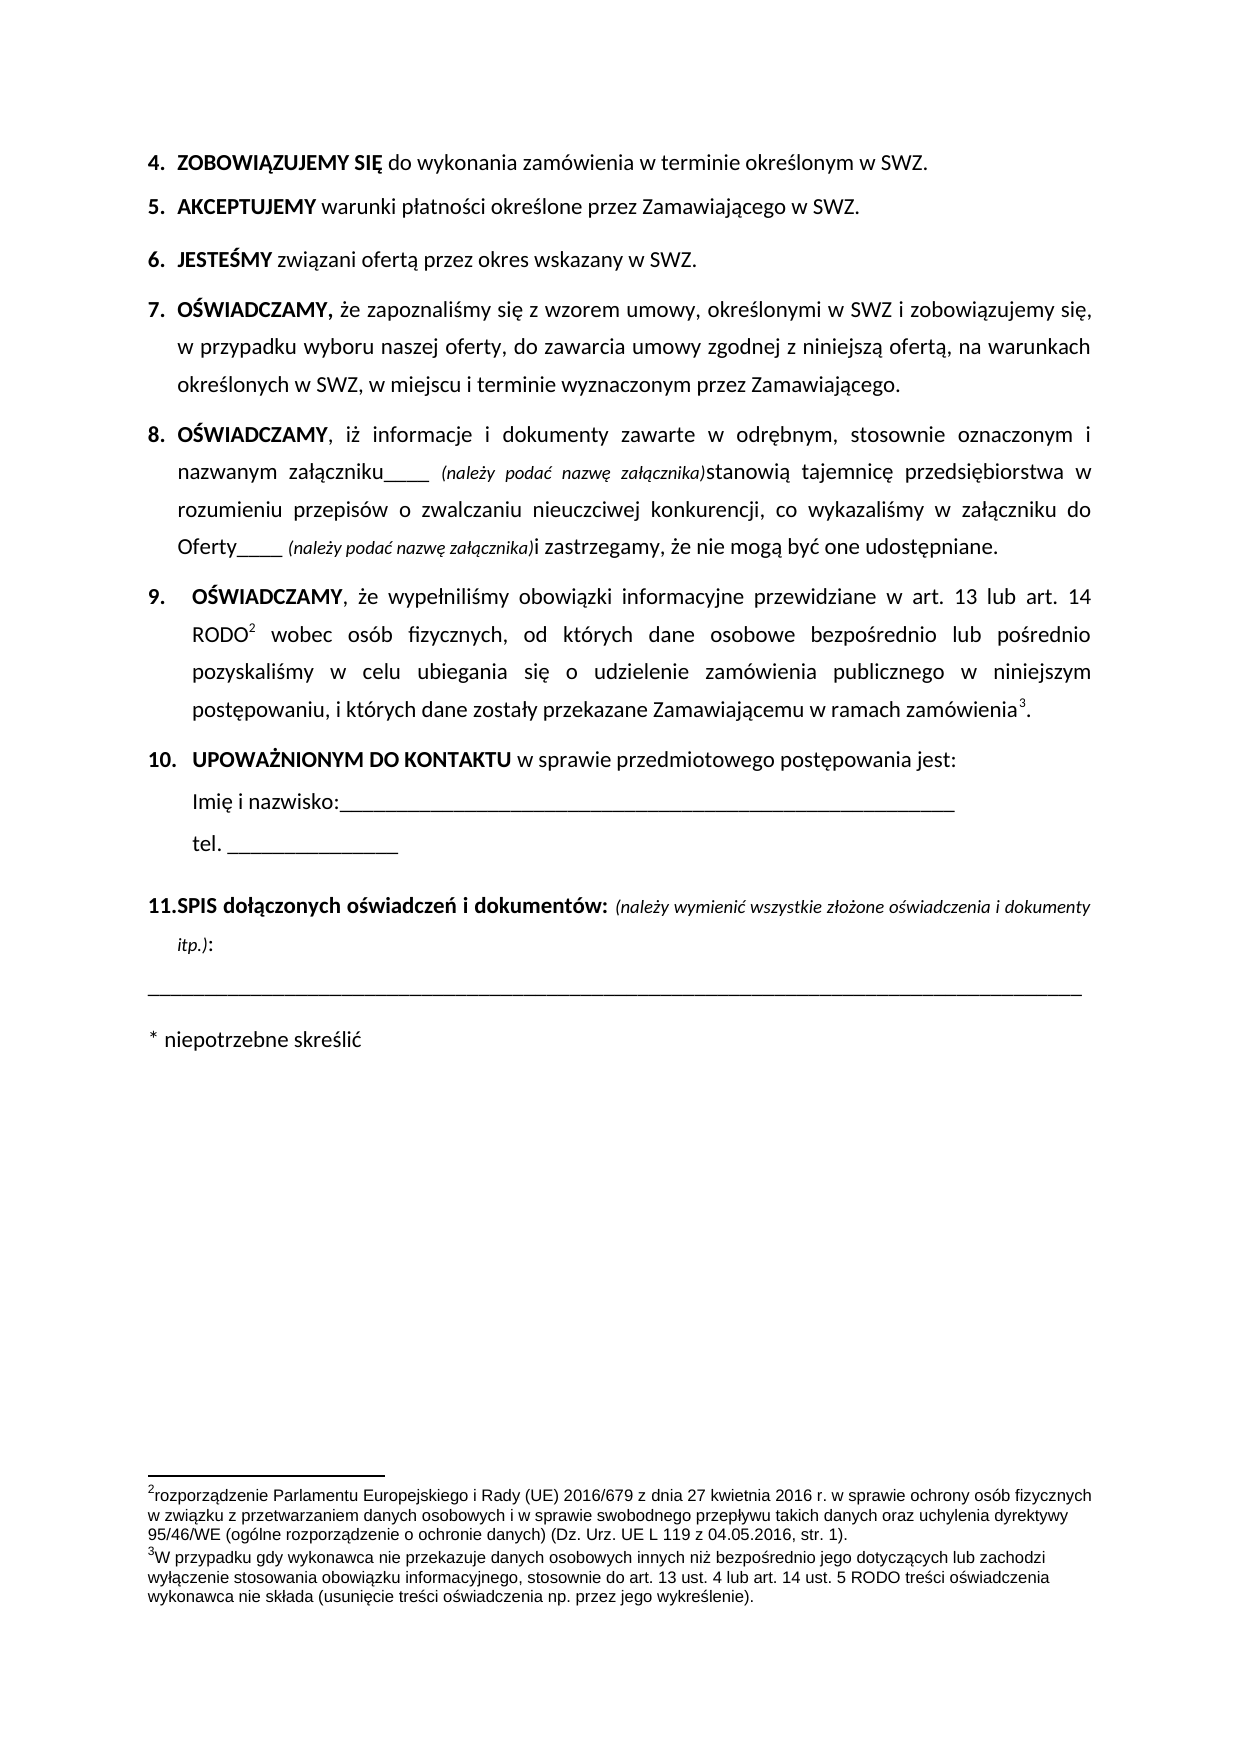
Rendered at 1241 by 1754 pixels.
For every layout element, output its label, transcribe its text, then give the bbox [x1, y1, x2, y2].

list ZOBOWIĄZUJEMY SIĘ do wykonania zamówienia w terminie określonym w SWZ. [148, 148, 1093, 176]
list OŚWIADCZAMY, że wypełniliśmy obowiązki informacyjne przewidziane w art. 13 lub art. 14 RODO wobec osób fizycznych, od których dane osobowe bezpośrednio lub pośrednio pozyskaliśmy w celu ubiegania się o udzielenie zamówienia publicznego w niniejszym postępowaniu, i których dane zostały przekazane Zamawiającemu w ramach zamówienia. [148, 574, 1093, 724]
list OŚWIADCZAMY, że zapoznaliśmy się z wzorem umowy, określonymi w SWZ i zobowiązujemy się, w przypadku wyboru naszej oferty, do zawarcia umowy zgodnej z niniejszą ofertą, na warunkach określonych w SWZ, w miejscu i terminie wyznaczonym przez Zamawiającego. [148, 287, 1093, 399]
list AKCEPTUJEMY warunki płatności określone przez Zamawiającego w SWZ. [148, 192, 1093, 220]
text * niepotrzebne skreślić [148, 1025, 1093, 1053]
list SPIS dołączonych oświadczeń i dokumentów: (należy wymienić wszystkie złożone oświadczenia i dokumenty itp.): [148, 883, 1093, 958]
text Imię i nazwisko:______________________________________________________ tel. _______________ [192, 787, 1093, 857]
list OŚWIADCZAMY, iż informacje i dokumenty zawarte w odrębnym, stosownie oznaczonym i nazwanym załączniku____ (należy podać nazwę załącznika)stanowią tajemnicę przedsiębiorstwa w rozumieniu przepisów o zwalczaniu nieuczciwej konkurencji, co wykazaliśmy w załączniku do Oferty____ (należy podać nazwę załącznika)i zastrzegamy, że nie mogą być one udostępniane. [148, 412, 1093, 562]
list UPOWAŻNIONYM DO KONTAKTU w sprawie przedmiotowego postępowania jest: [148, 737, 1093, 774]
text __________________________________________________________________________________ [148, 971, 1093, 999]
list JESTEŚMY związani ofertą przez okres wskazany w SWZ. [148, 237, 1093, 274]
